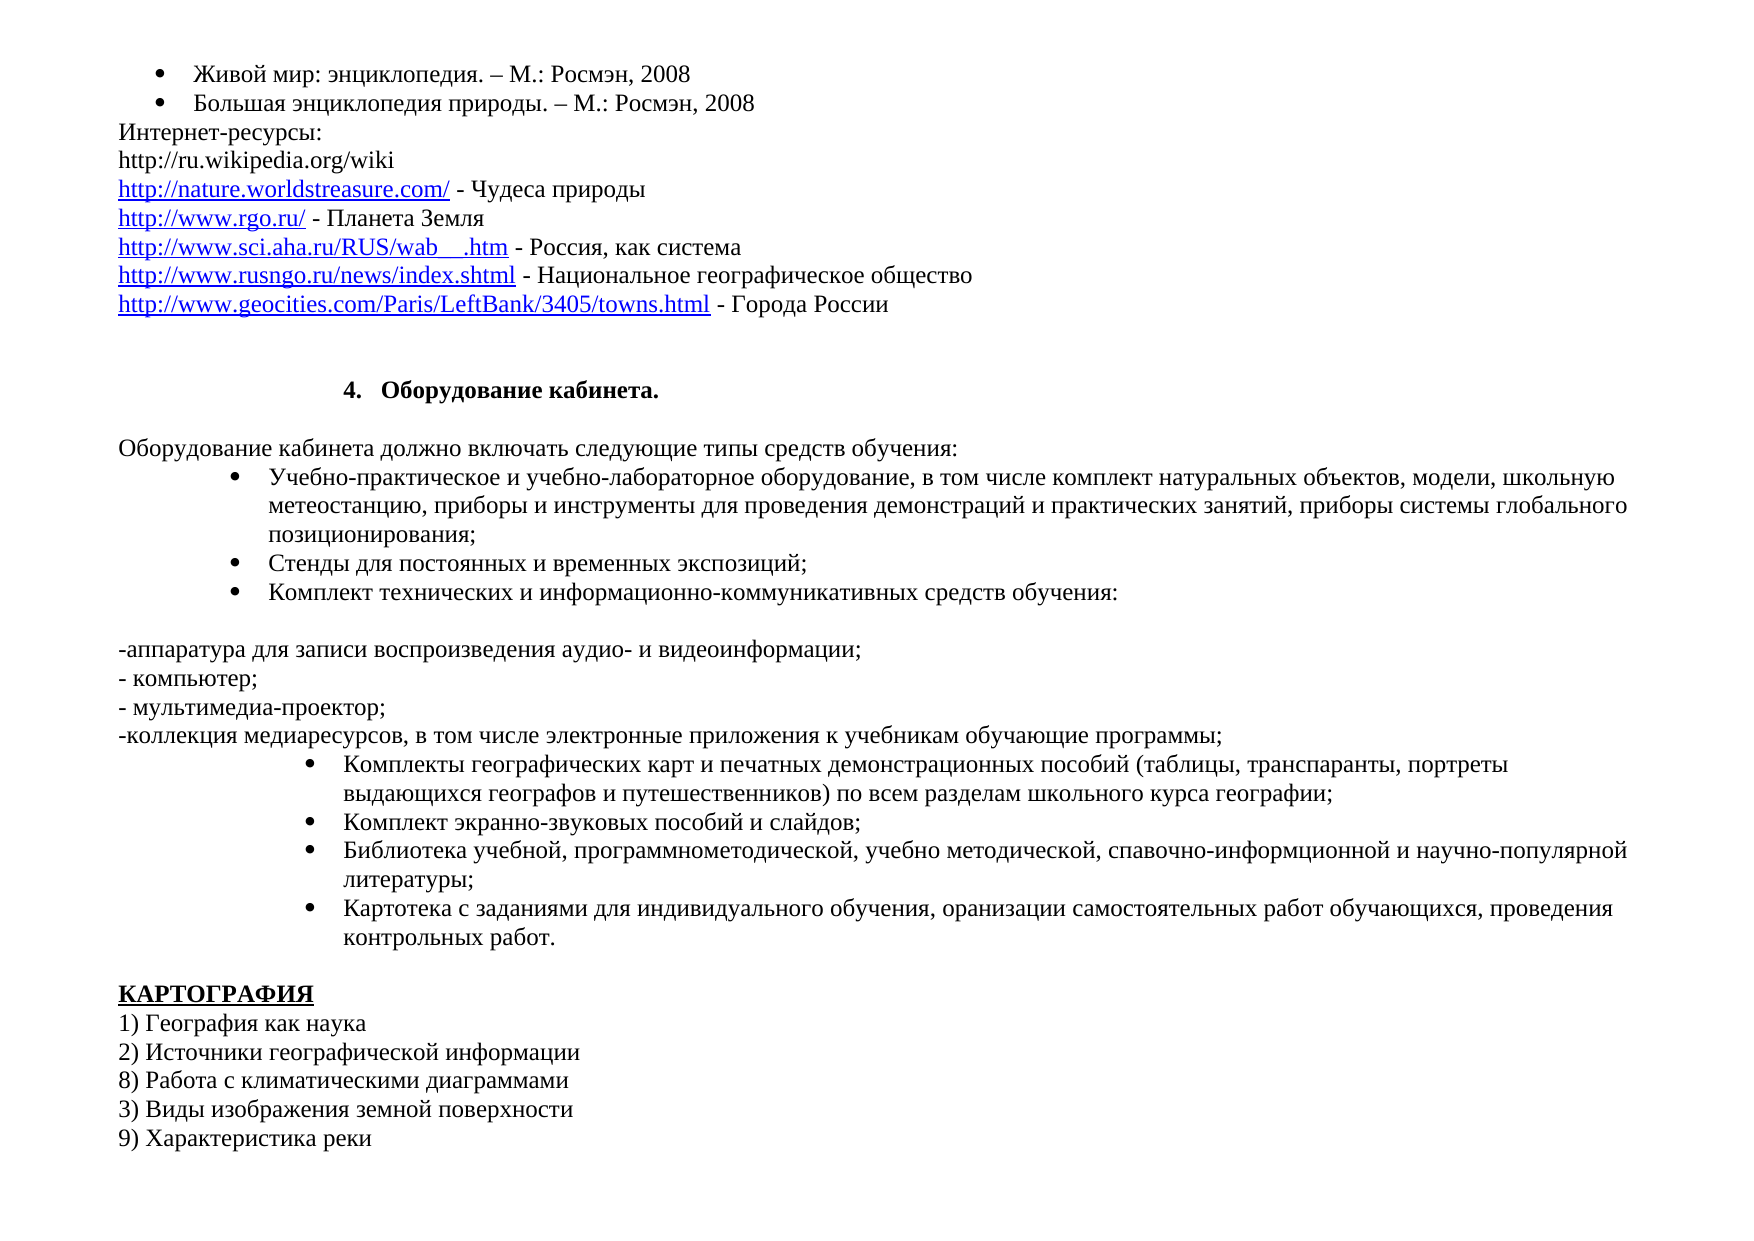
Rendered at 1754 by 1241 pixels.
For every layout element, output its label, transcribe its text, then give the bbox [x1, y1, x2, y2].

list Стенды для постоянных и временных экспозиций; [231, 548, 1636, 577]
list Живой мир: энциклопедия. – М.: Росмэн, 2008 [156, 59, 1636, 88]
text http://www.rgo.ru/ - Планета Земля [118, 203, 1636, 232]
text Интернет-ресурсы: [118, 117, 1636, 145]
text 1) География как наука [118, 1008, 1636, 1037]
text -аппаратура для записи воспроизведения аудио- и видеоинформации; [118, 634, 1636, 663]
text Оборудование кабинета должно включать следующие типы средств обучения: [118, 433, 1636, 462]
text 3) Виды изображения земной поверхности [118, 1094, 1636, 1123]
list Комплекты географических карт и печатных демонстрационных пособий (таблицы, транспаранты, портреты выдающихся географов и путешественников) по всем разделам школьного курса географии; [306, 749, 1636, 807]
list Комплект экранно-звуковых пособий и слайдов; [306, 807, 1636, 835]
text КАРТОГРАФИЯ [118, 979, 1636, 1008]
list Библиотека учебной, программнометодической, учебно методической, спавочно-информционной и научно-популярной литературы; [306, 835, 1636, 893]
text 2) Источники географической информации [118, 1037, 1636, 1065]
text 9) Характеристика реки [118, 1123, 1636, 1152]
text - компьютер; [118, 663, 1636, 692]
text http://www.sci.aha.ru/RUS/wab__.htm - Россия, как система [118, 232, 1636, 260]
text http://nature.worldstreasure.com/ - Чудеса природы [118, 174, 1636, 203]
list Большая энциклопедия природы. – М.: Росмэн, 2008 [156, 88, 1636, 117]
list Комплект технических и информационно-коммуникативных средств обучения: [231, 577, 1636, 605]
list Учебно-практическое и учебно-лабораторное оборудование, в том числе комплект натуральных объектов, модели, школьную метеостанцию, приборы и инструменты для проведения демонстраций и практических занятий, приборы системы глобального позиционирования; [231, 462, 1636, 548]
text -коллекция медиаресурсов, в том числе электронные приложения к учебникам обучающие программы; [118, 720, 1636, 749]
text http://ru.wikipedia.org/wiki [118, 145, 1636, 174]
text - мультимедиа-проектор; [118, 692, 1636, 720]
text 8) Работа с климатическими диаграммами [118, 1065, 1636, 1094]
list Картотека с заданиями для индивидуального обучения, оранизации самостоятельных работ обучающихся, проведения контрольных работ. [306, 893, 1636, 950]
text http://www.rusngo.ru/news/index.shtml - Национальное географическое общество [118, 260, 1636, 289]
list Оборудование кабинета. [343, 375, 1636, 404]
text http://www.geocities.com/Paris/LeftBank/3405/towns.html - Города России [118, 289, 1636, 318]
